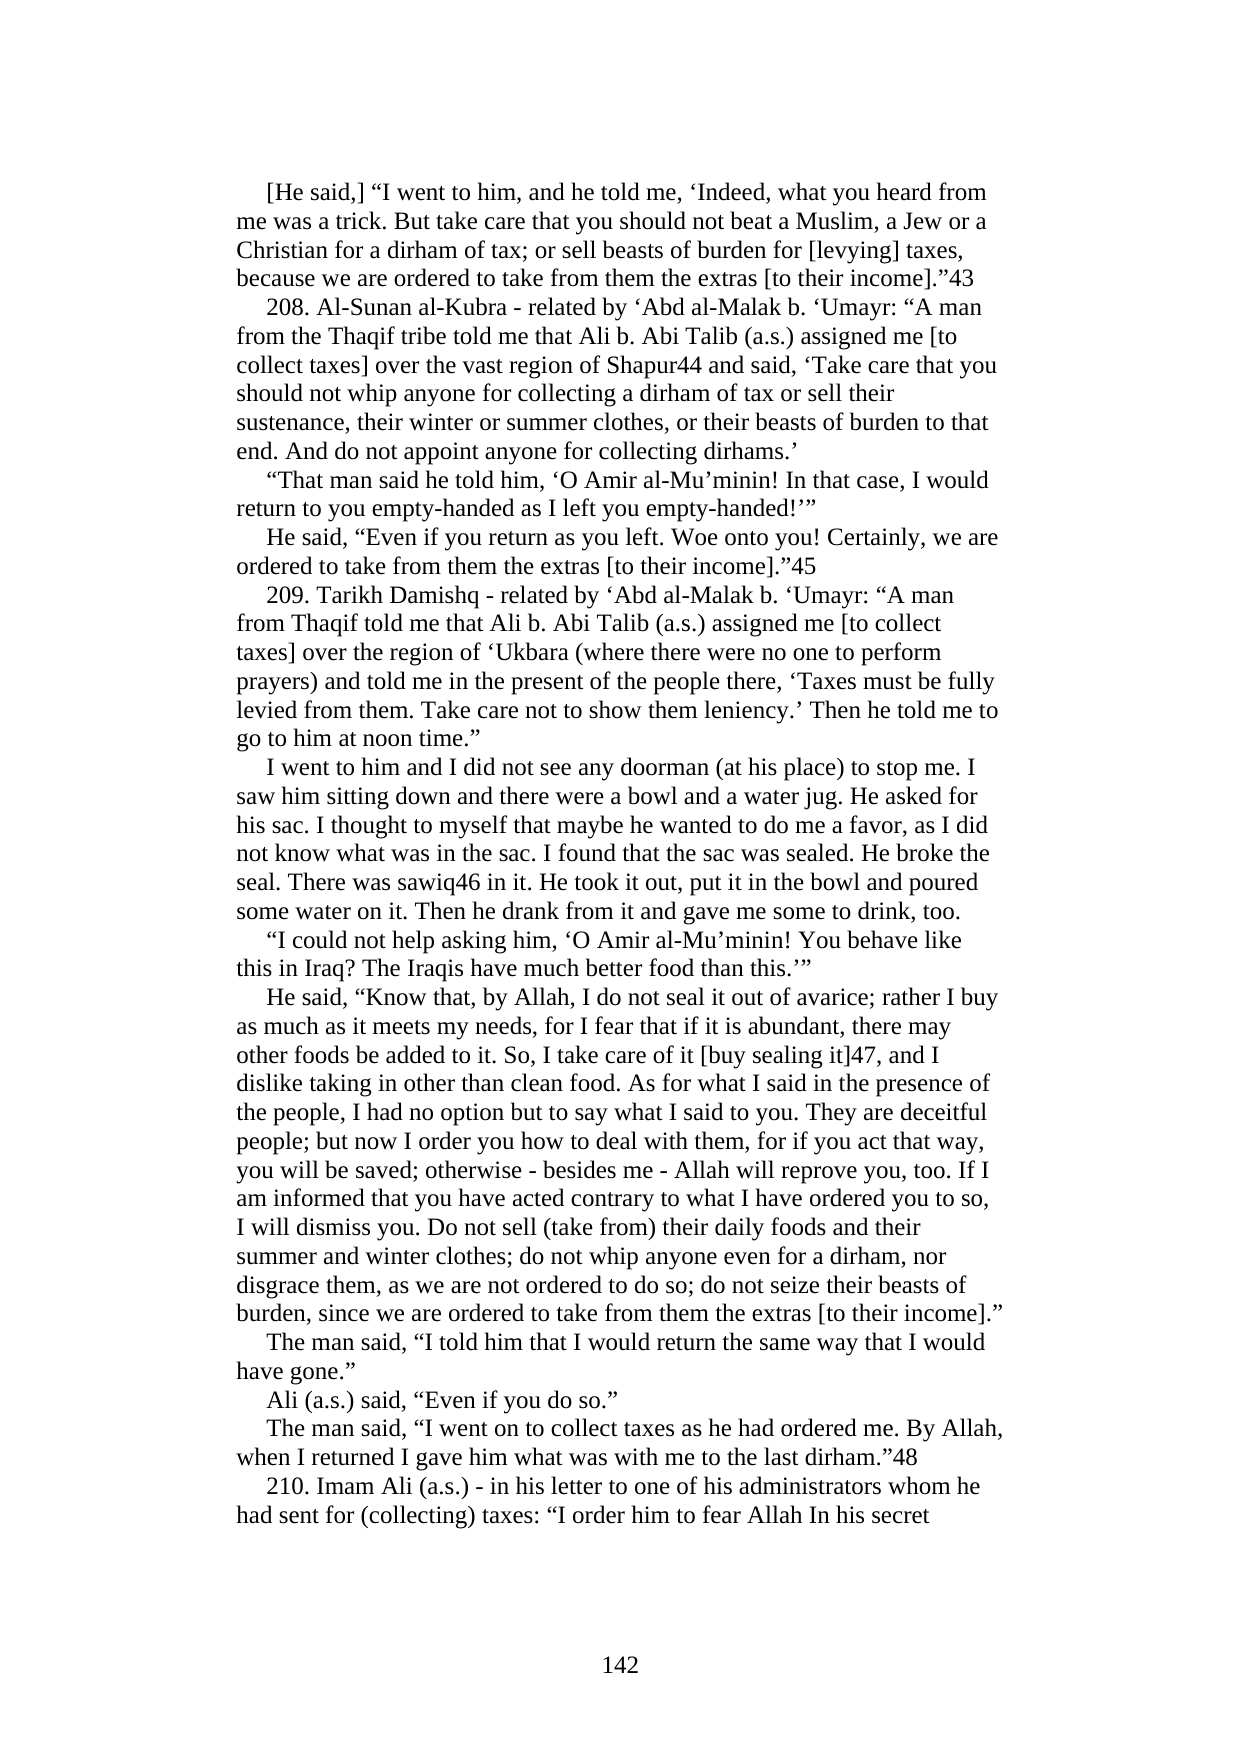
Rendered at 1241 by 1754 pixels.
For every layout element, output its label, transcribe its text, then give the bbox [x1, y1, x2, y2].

text “That man said he told him, ‘O Amir al-Mu’minin! In that case, I would return to you empty-handed as I left you empty-handed!’” [236, 465, 1004, 522]
text Ali (a.s.) said, “Even if you do so.” [236, 1385, 1004, 1413]
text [236, 1471, 1004, 1528]
text “I could not help asking him, ‘O Amir al-Mu’minin! You behave like this in Iraq? The Iraqis have much better food than this.’” [236, 925, 1004, 982]
text [He said,] “I went to him, and he told me, ‘Indeed, what you heard from me was a trick. But take care that you should not beat a Muslim, a Jew or a Christian for a dirham of tax; or sell beasts of burden for [levying] taxes, because we are ordered to take from them the extras [to their income].”43 [236, 177, 1004, 292]
text I went to him and I did not see any doorman (at his place) to stop me. I saw him sitting down and there were a bowl and a water jug. He asked for his sac. I thought to myself that maybe he wanted to do me a favor, as I did not know what was in the sac. I found that the sac was sealed. He broke the seal. There was sawiq46 in it. He took it out, put it in the bowl and poured some water on it. Then he drank from it and gave me some to drink, too. [236, 752, 1004, 925]
text 209. Tarikh Damishq - related by ‘Abd al-Malak b. ‘Umayr: “A man from Thaqif told me that Ali b. Abi Talib (a.s.) assigned me [to collect taxes] over the region of ‘Ukbara (where there were no one to perform prayers) and told me in the present of the people there, ‘Taxes must be fully levied from them. Take care not to show them leniency.’ Then he told me to go to him at noon time.” [236, 580, 1004, 752]
text The man said, “I told him that I would return the same way that I would have gone.” [236, 1327, 1004, 1385]
text 208. Al-Sunan al-Kubra - related by ‘Abd al-Malak b. ‘Umayr: “A man from the Thaqif tribe told me that Ali b. Abi Talib (a.s.) assigned me [to collect taxes] over the vast region of Shapur44 and said, ‘Take care that you should not whip anyone for collecting a dirham of tax or sell their sustenance, their winter or summer clothes, or their beasts of burden to that end. And do not appoint anyone for collecting dirhams.’ [236, 292, 1004, 465]
text The man said, “I went on to collect taxes as he had ordered me. By Allah, when I returned I gave him what was with me to the last dirham.”48 [236, 1413, 1004, 1471]
text He said, “Even if you return as you left. Woe onto you! Certainly, we are ordered to take from them the extras [to their income].”45 [236, 522, 1004, 580]
text He said, “Know that, by Allah, I do not seal it out of avarice; rather I buy as much as it meets my needs, for I fear that if it is abundant, there may other foods be added to it. So, I take care of it [buy sealing it]47, and I dislike taking in other than clean food. As for what I said in the presence of the people, I had no option but to say what I said to you. They are deceitful people; but now I order you how to deal with them, for if you act that way, you will be saved; otherwise - besides me - Allah will reprove you, too. If I am informed that you have acted contrary to what I have ordered you to so, I will dismiss you. Do not sell (take from) their daily foods and their summer and winter clothes; do not whip anyone even for a dirham, nor disgrace them, as we are not ordered to do so; do not seize their beasts of burden, since we are ordered to take from them the extras [to their income].” [236, 982, 1004, 1327]
